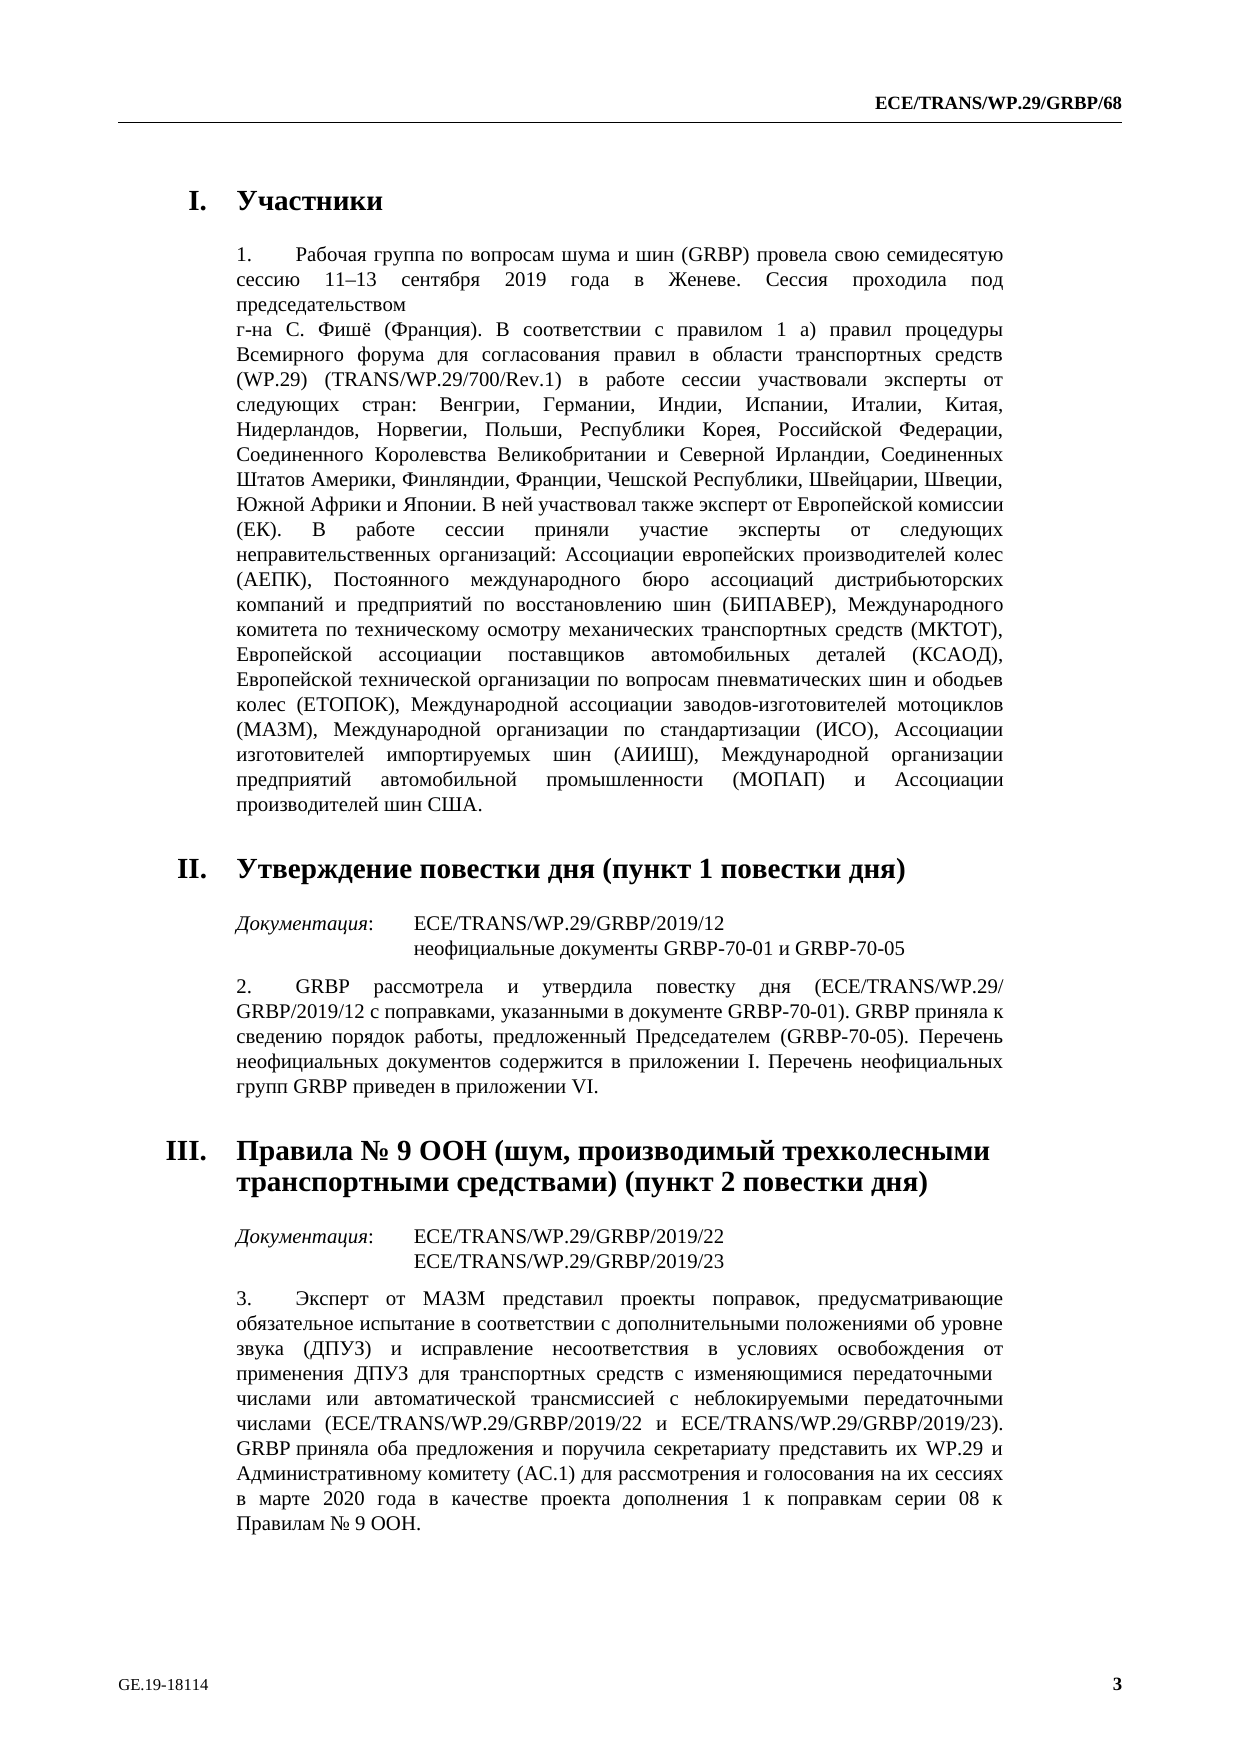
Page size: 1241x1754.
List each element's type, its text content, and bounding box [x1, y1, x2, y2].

text Документация: ECE/TRANS/WP.29/GRBP/2019/12 неофициальные документы GRBP-70-01 и GRBP-70-05 [236, 910, 1019, 960]
text 2. GRBP рассмотрела и утвердила повестку дня (ECE/TRANS/WP.29/ GRBP/2019/12 с поправками, указанными в документе GRBP-70-01). GRBP приняла к сведению порядок работы, предложенный Председателем (GRBP-70-05). Перечень неофициальных документов содержится в приложении I. Перечень неофициальных групп GRBP приведен в приложении VI. [236, 973, 1004, 1098]
text 1. Рабочая группа по вопросам шума и шин (GRBP) провела свою семидесятую сессию 11–13 сентября 2019 года в Женеве. Сессия проходила под председательством г-на С. Фишё (Франция). В соответствии с правилом 1 a) правил процедуры Всемирного форума для согласования правил в области транспортных средств (WP.29) (TRANS/WP.29/700/Rev.1) в работе сессии участвовали эксперты от следующих стран: Венгрии, Германии, Индии, Испании, Италии, Китая, Нидерландов, Норвегии, Польши, Республики Корея, Российской Федерации, Соединенного Королевства Великобритании и Северной Ирландии, Соединенных Штатов Америки, Финляндии, Франции, Чешской Республики, Швейцарии, Швеции, Южной Африки и Японии. В ней участвовал также эксперт от Европейской комиссии (ЕК). В работе сессии приняли участие эксперты от следующих неправительственных организаций: Ассоциации европейских производителей колес (АЕПК), Постоянного международного бюро ассоциаций дистрибьюторских компаний и предприятий по восстановлению шин (БИПАВЕР), Международного комитета по техническому осмотру механических транспортных средств (МКТОТ), Европейской ассоциации поставщиков автомобильных деталей (КСАОД), Европейской технической организации по вопросам пневматических шин и ободьев колес (ЕТОПОК), Международной ассоциации заводов-изготовителей мотоциклов (МАЗМ), Международной организации по стандартизации (ИСО), Ассоциации изготовителей импортируемых шин (АИИШ), Международной организации предприятий автомобильной промышленности (МОПАП) и Ассоциации производителей шин США. [236, 241, 1004, 816]
text 3. Эксперт от МАЗМ представил проекты поправок, предусматривающие обязательное испытание в соответствии с дополнительными положениями об уровне звука (ДПУЗ) и исправление несоответствия в условиях освобождения от применения ДПУЗ для транспортных средств с изменяющимися передаточными числами или автоматической трансмиссией с неблокируемыми передаточными числами (ECE/TRANS/WP.29/GRBP/2019/22 и ECE/TRANS/WP.29/GRBP/2019/23). GRBP приняла оба предложения и поручила секретариату представить их WP.29 и Административному комитету (АС.1) для рассмотрения и голосования на их сессиях в марте 2020 года в качестве проекта дополнения 1 к поправкам серии 08 к Правилам № 9 ООН. [236, 1285, 1004, 1535]
text Документация: ECE/TRANS/WP.29/GRBP/2019/22 ECE/TRANS/WP.29/GRBP/2019/23 [236, 1223, 1019, 1273]
text I. Участники [118, 185, 1004, 216]
text II. Утверждение повестки дня (пункт 1 повестки дня) [118, 854, 1019, 885]
text III. Правила № 9 ООН (шум, производимый трехколесными транспортными средствами) (пункт 2 повестки дня) [118, 1135, 1019, 1198]
